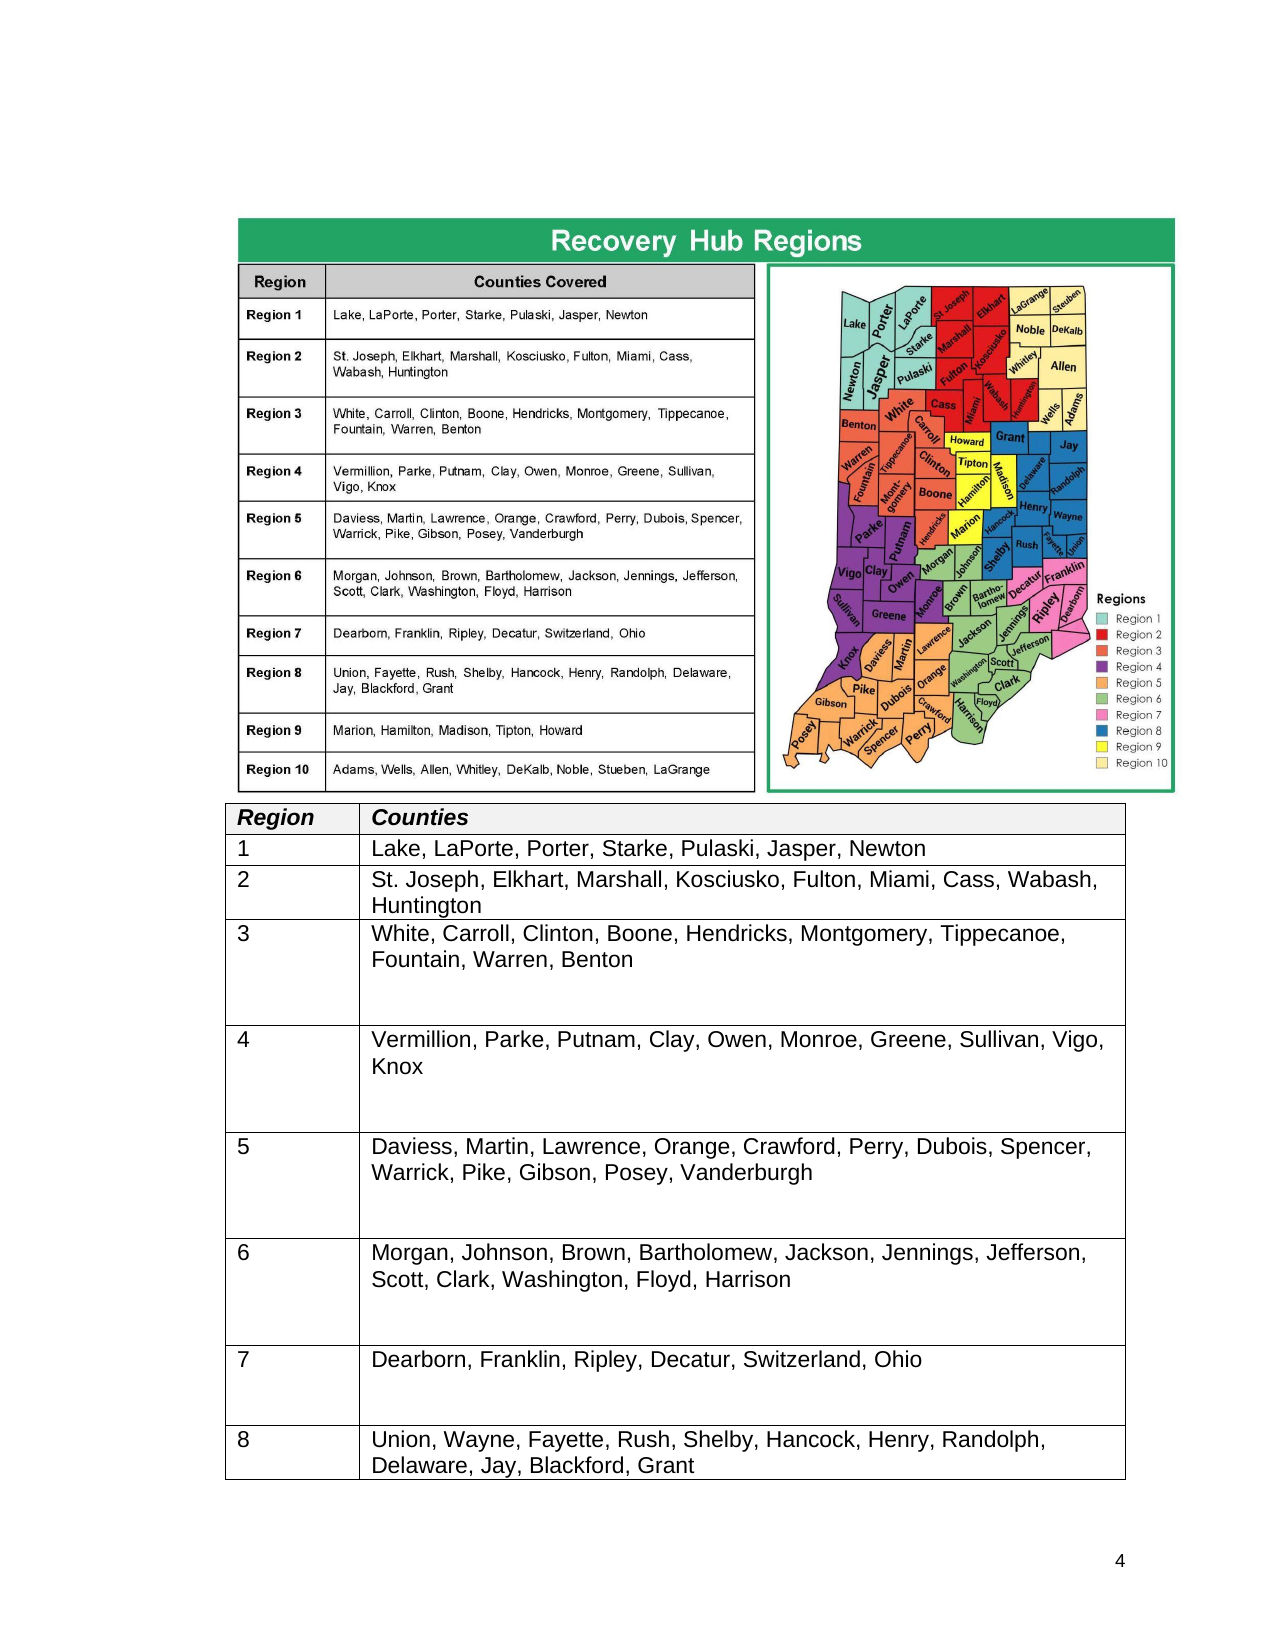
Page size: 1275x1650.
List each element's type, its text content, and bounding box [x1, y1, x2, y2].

table_cell Vermillion, Parke, Putnam, Clay, Owen, Monroe, Greene, Sullivan, Vigo, Knox [360, 1026, 1125, 1132]
table_cell 3 [226, 920, 359, 1025]
table_cell St. Joseph, Elkhart, Marshall, Kosciusko, Fulton, Miami, Cass, Wabash, Huntington [360, 866, 1125, 919]
table_cell 5 [226, 1133, 359, 1238]
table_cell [360, 1426, 1125, 1478]
table_header Region [226, 804, 359, 834]
table_cell 6 [226, 1239, 359, 1345]
table_cell Lake, LaPorte, Porter, Starke, Pulaski, Jasper, Newton [360, 835, 1125, 865]
table_cell 7 [226, 1346, 359, 1425]
table_cell Daviess, Martin, Lawrence, Orange, Crawford, Perry, Dubois, Spencer, Warrick, Pike, Gibson, Posey, Vanderburgh [360, 1133, 1125, 1238]
table_cell 8 [226, 1426, 359, 1478]
table_cell 1 [226, 835, 359, 865]
picture [225, 210, 1193, 799]
table_cell Morgan, Johnson, Brown, Bartholomew, Jackson, Jennings, Jefferson, Scott, Clark, Washington, Floyd, Harrison [360, 1239, 1125, 1345]
table_cell 2 [226, 866, 359, 919]
table_cell Dearborn, Franklin, Ripley, Decatur, Switzerland, Ohio [360, 1346, 1125, 1425]
table_cell 4 [226, 1026, 359, 1132]
table_cell White, Carroll, Clinton, Boone, Hendricks, Montgomery, Tippecanoe, Fountain, Warren, Benton [360, 920, 1125, 1025]
table_header Counties [360, 804, 1125, 834]
